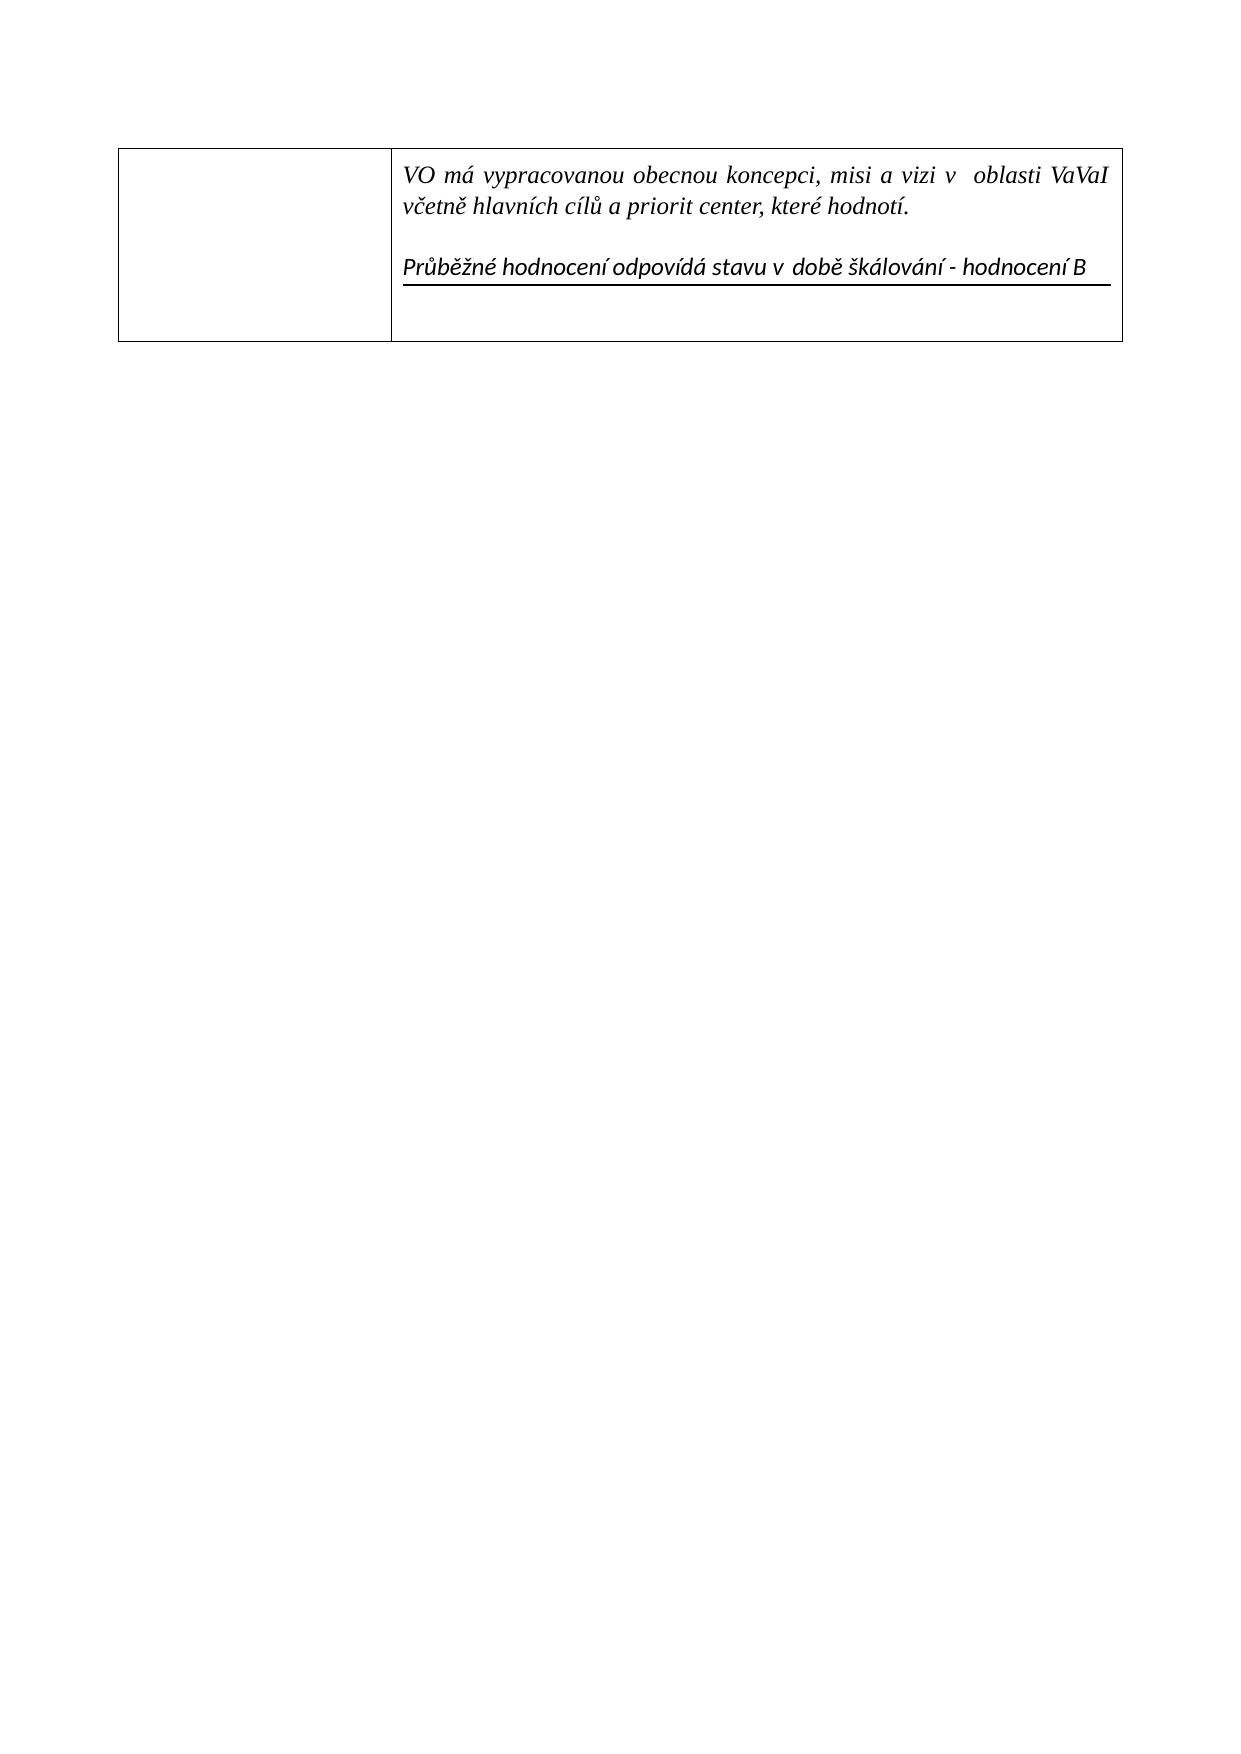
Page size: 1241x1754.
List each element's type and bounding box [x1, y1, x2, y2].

table_cell [119, 149, 391, 341]
table_cell [392, 149, 1122, 341]
